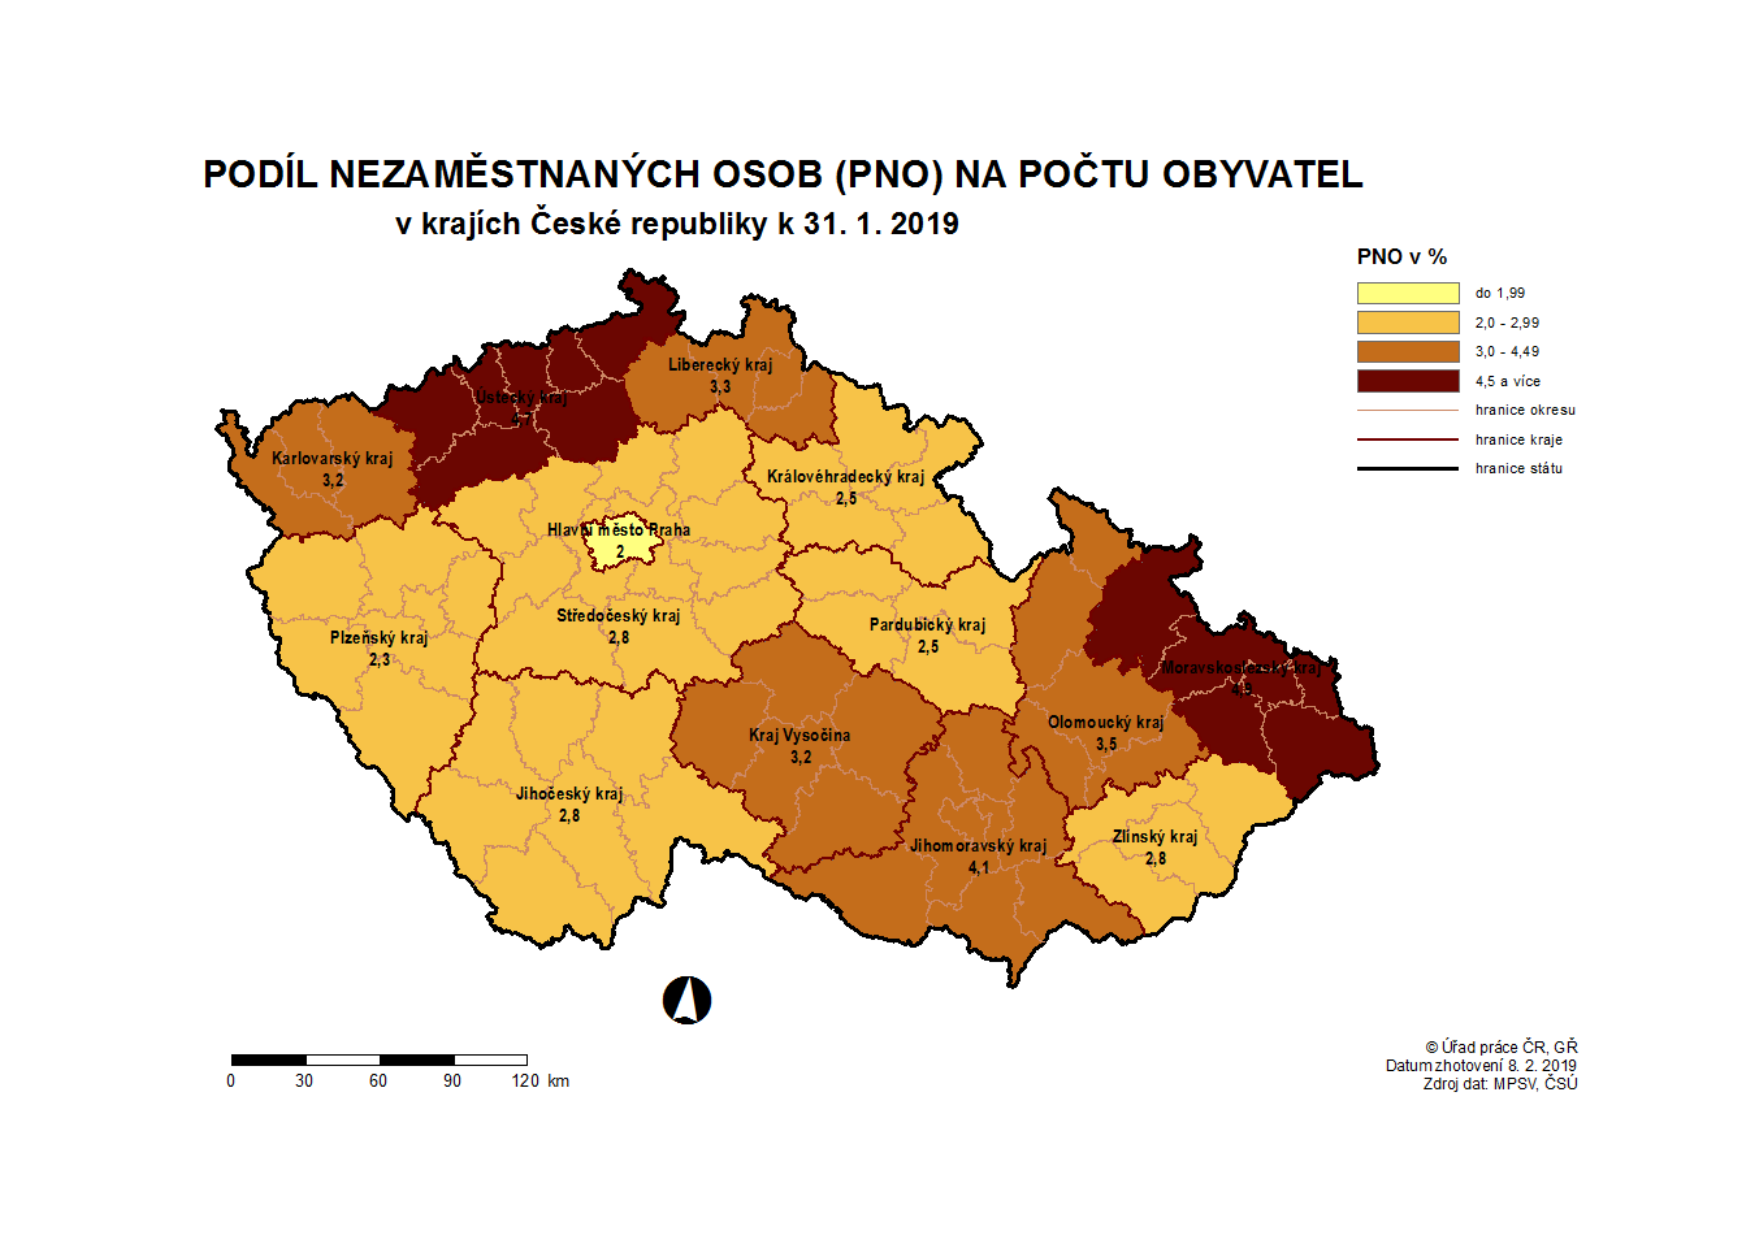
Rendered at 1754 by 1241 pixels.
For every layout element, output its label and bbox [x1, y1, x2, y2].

picture [147, 103, 1607, 1135]
